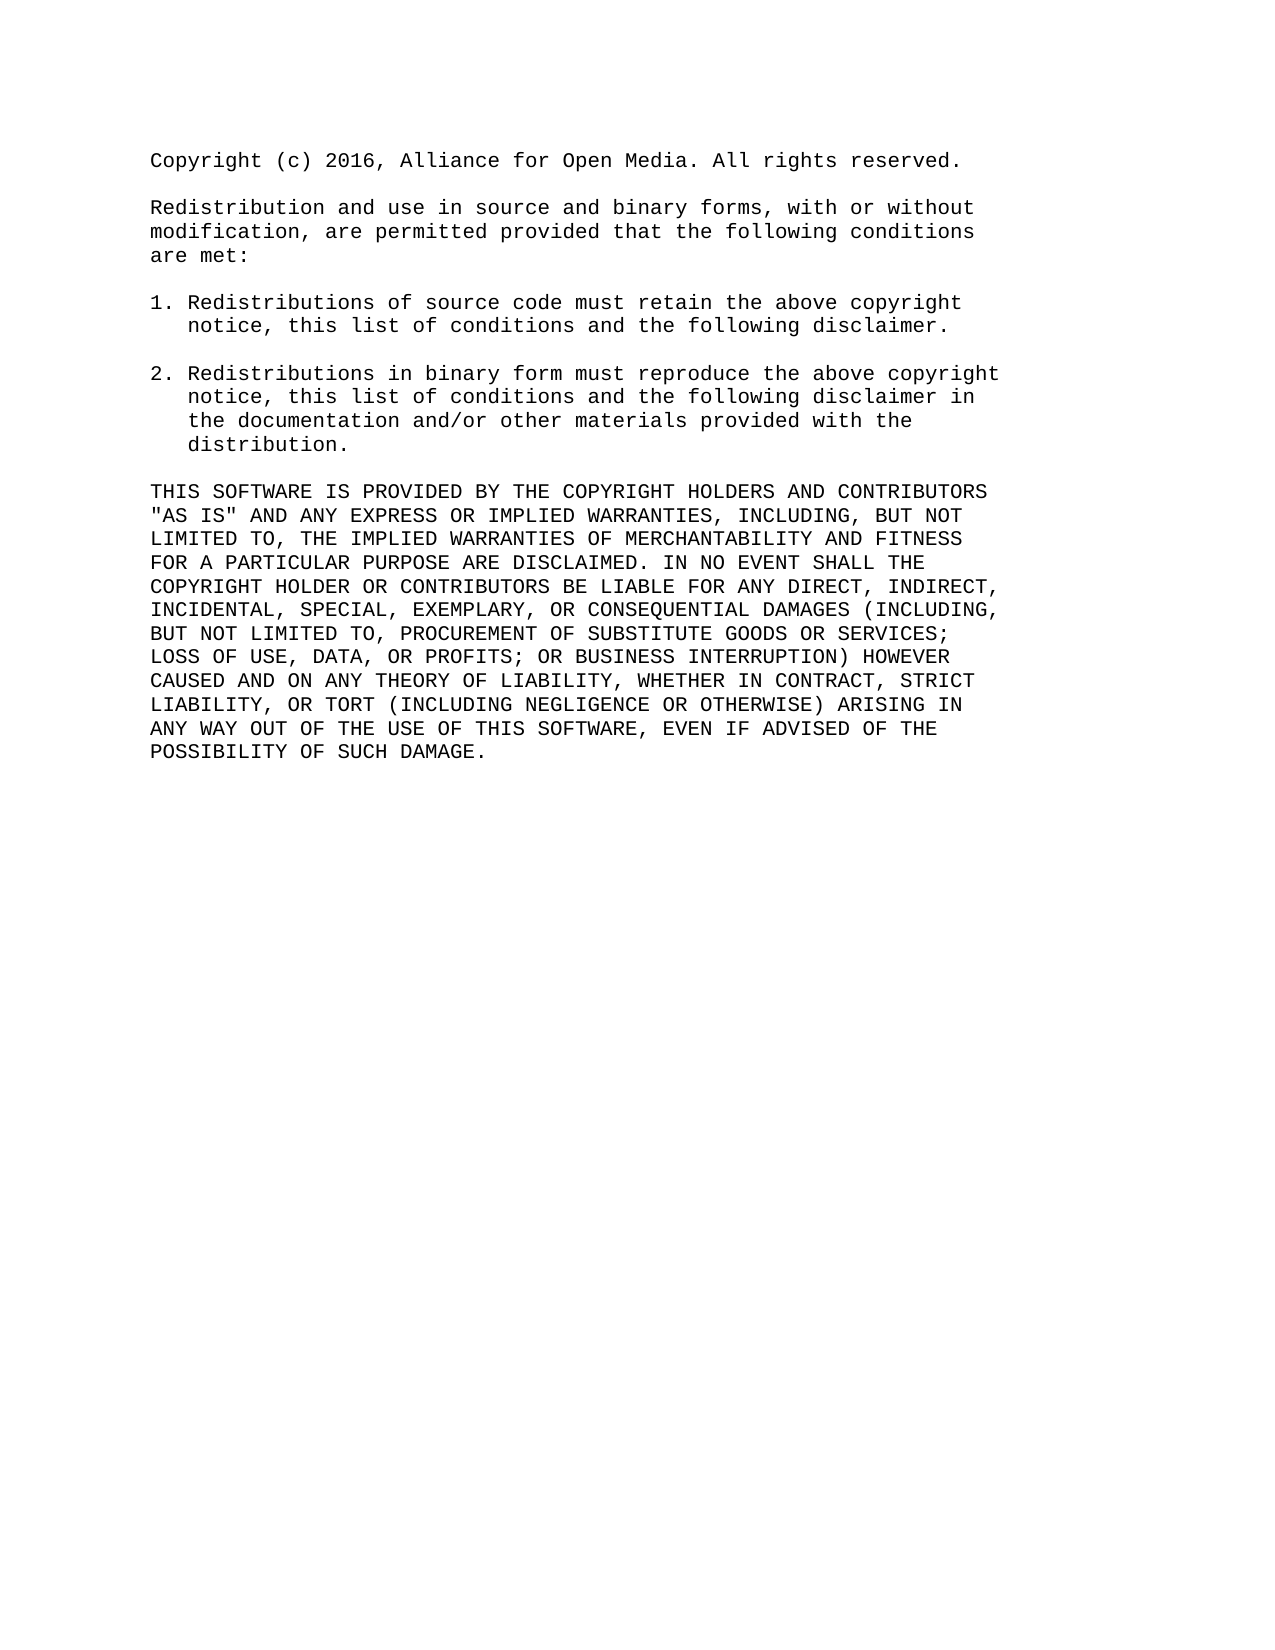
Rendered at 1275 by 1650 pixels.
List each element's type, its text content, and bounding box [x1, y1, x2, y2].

text distribution. [150, 434, 1125, 457]
text 1. Redistributions of source code must retain the above copyright [150, 292, 1125, 316]
text POSSIBILITY OF SUCH DAMAGE. [150, 741, 1125, 765]
text notice, this list of conditions and the following disclaimer. [150, 316, 1125, 339]
text THIS SOFTWARE IS PROVIDED BY THE COPYRIGHT HOLDERS AND CONTRIBUTORS [150, 481, 1125, 505]
text FOR A PARTICULAR PURPOSE ARE DISCLAIMED. IN NO EVENT SHALL THE [150, 552, 1125, 576]
text the documentation and/or other materials provided with the [150, 410, 1125, 434]
text BUT NOT LIMITED TO, PROCUREMENT OF SUBSTITUTE GOODS OR SERVICES; [150, 623, 1125, 647]
text modification, are permitted provided that the following conditions [150, 221, 1125, 244]
text 2. Redistributions in binary form must reproduce the above copyright [150, 363, 1125, 386]
text ANY WAY OUT OF THE USE OF THIS SOFTWARE, EVEN IF ADVISED OF THE [150, 717, 1125, 741]
text LIABILITY, OR TORT (INCLUDING NEGLIGENCE OR OTHERWISE) ARISING IN [150, 694, 1125, 717]
text Copyright (c) 2016, Alliance for Open Media. All rights reserved. [150, 150, 1125, 174]
text are met: [150, 244, 1125, 268]
text CAUSED AND ON ANY THEORY OF LIABILITY, WHETHER IN CONTRACT, STRICT [150, 670, 1125, 694]
text LOSS OF USE, DATA, OR PROFITS; OR BUSINESS INTERRUPTION) HOWEVER [150, 647, 1125, 670]
text "AS IS" AND ANY EXPRESS OR IMPLIED WARRANTIES, INCLUDING, BUT NOT [150, 505, 1125, 528]
text LIMITED TO, THE IMPLIED WARRANTIES OF MERCHANTABILITY AND FITNESS [150, 528, 1125, 552]
text INCIDENTAL, SPECIAL, EXEMPLARY, OR CONSEQUENTIAL DAMAGES (INCLUDING, [150, 599, 1125, 623]
text notice, this list of conditions and the following disclaimer in [150, 386, 1125, 410]
text COPYRIGHT HOLDER OR CONTRIBUTORS BE LIABLE FOR ANY DIRECT, INDIRECT, [150, 576, 1125, 599]
text Redistribution and use in source and binary forms, with or without [150, 197, 1125, 221]
